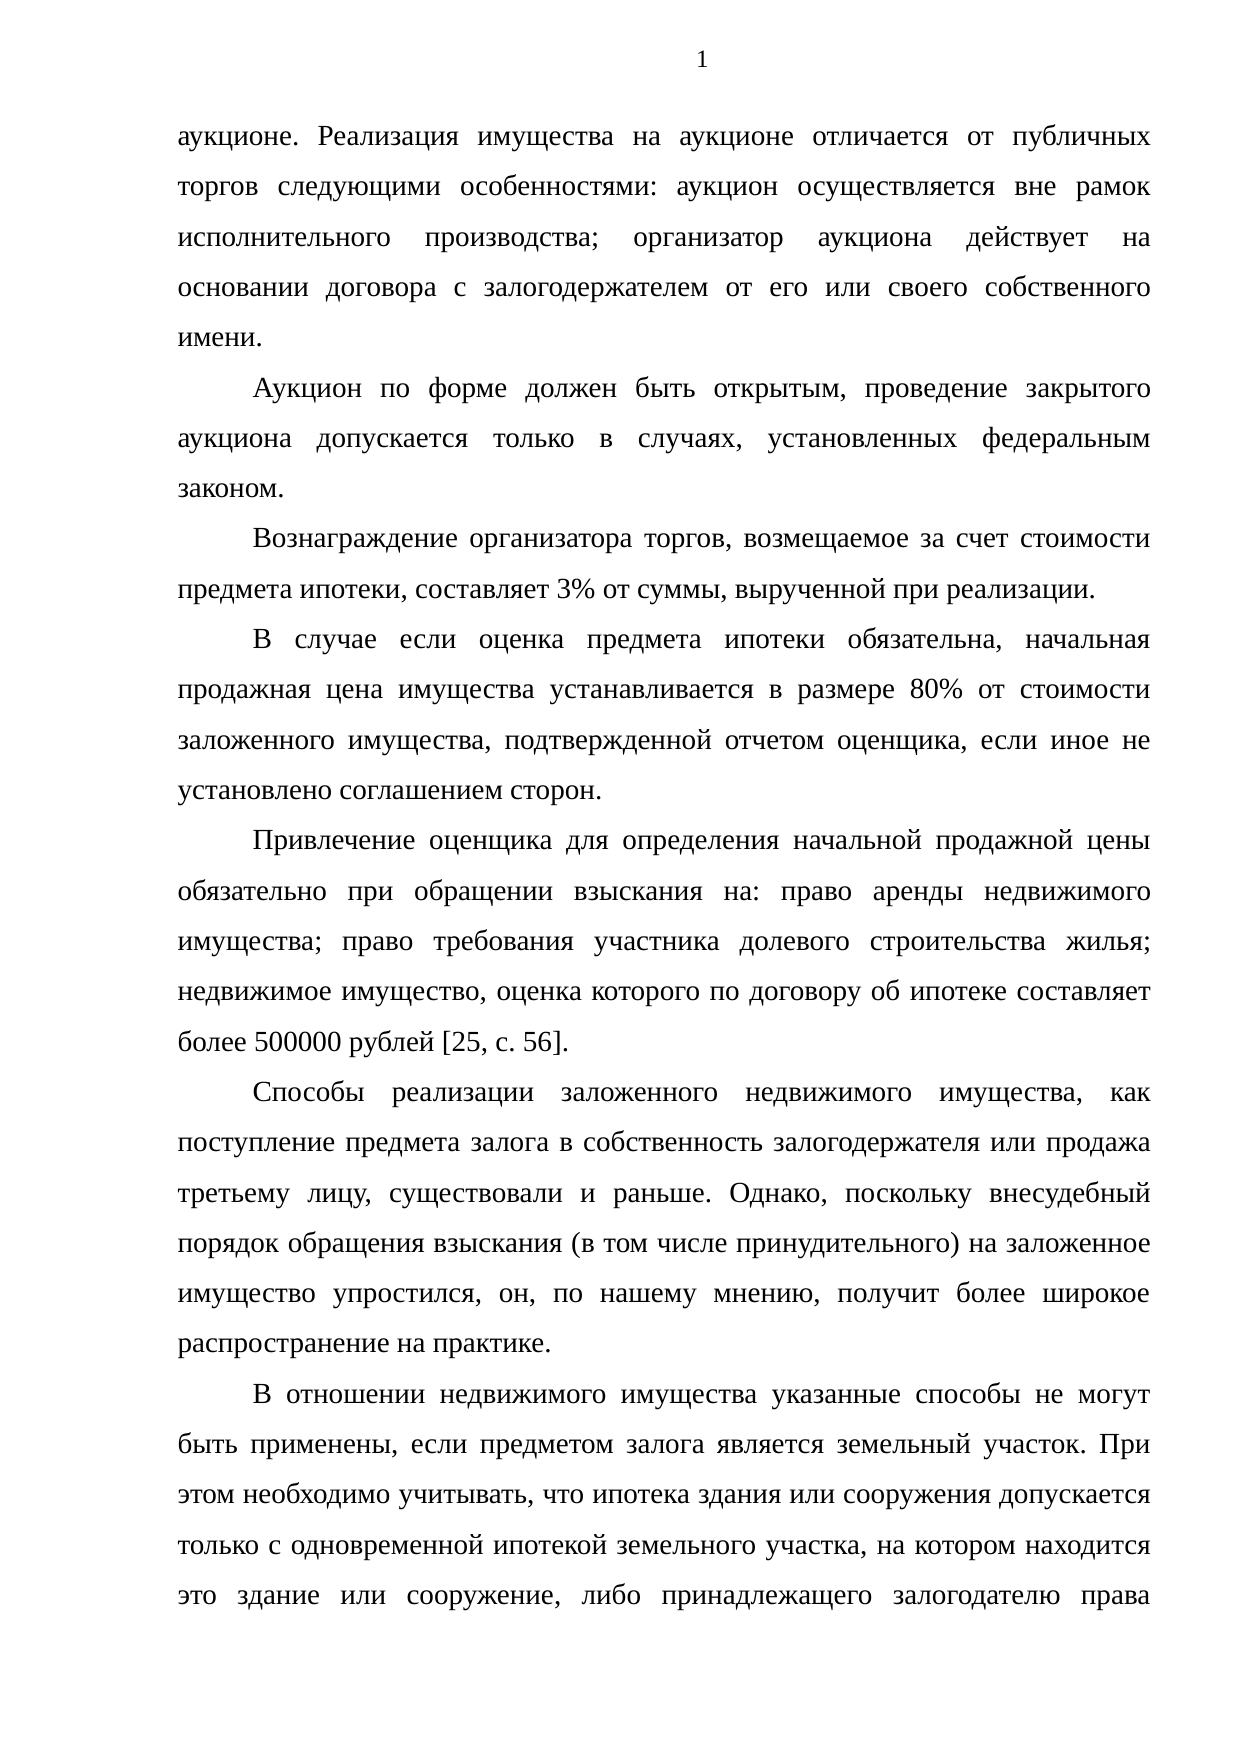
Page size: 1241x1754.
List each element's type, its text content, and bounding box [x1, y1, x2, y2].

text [177, 118, 1152, 353]
text В случае если оценка предмета ипотеки обязательна, начальная продажная цена имущества устанавливается в размере 80% от стоимости заложенного имущества, подтвержденной отчетом оценщика, если иное не установлено соглашением сторон. [177, 621, 1152, 806]
text Привлечение оценщика для определения начальной продажной цены обязательно при обращении взыскания на: право аренды недвижимого имущества; право требования участника долевого строительства жилья; недвижимое имущество, оценка которого по договору об ипотеке составляет более 500000 рублей [25, с. 56]. [177, 822, 1152, 1057]
text Вознаграждение организатора торгов, возмещаемое за счет стоимости предмета ипотеки, составляет 3% от суммы, вырученной при реализации. [177, 521, 1152, 604]
text Способы реализации заложенного недвижимого имущества, как поступление предмета залога в собственность залогодержателя или продажа третьему лицу, существовали и раньше. Однако, поскольку внесудебный порядок обращения взыскания (в том числе принудительного) на заложенное имущество упростился, он, по нашему мнению, получит более широкое распространение на практике. [177, 1074, 1152, 1359]
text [177, 1376, 1152, 1611]
text Аукцион по форме должен быть открытым, проведение закрытого аукциона допускается только в случаях, установленных федеральным законом. [177, 370, 1152, 504]
